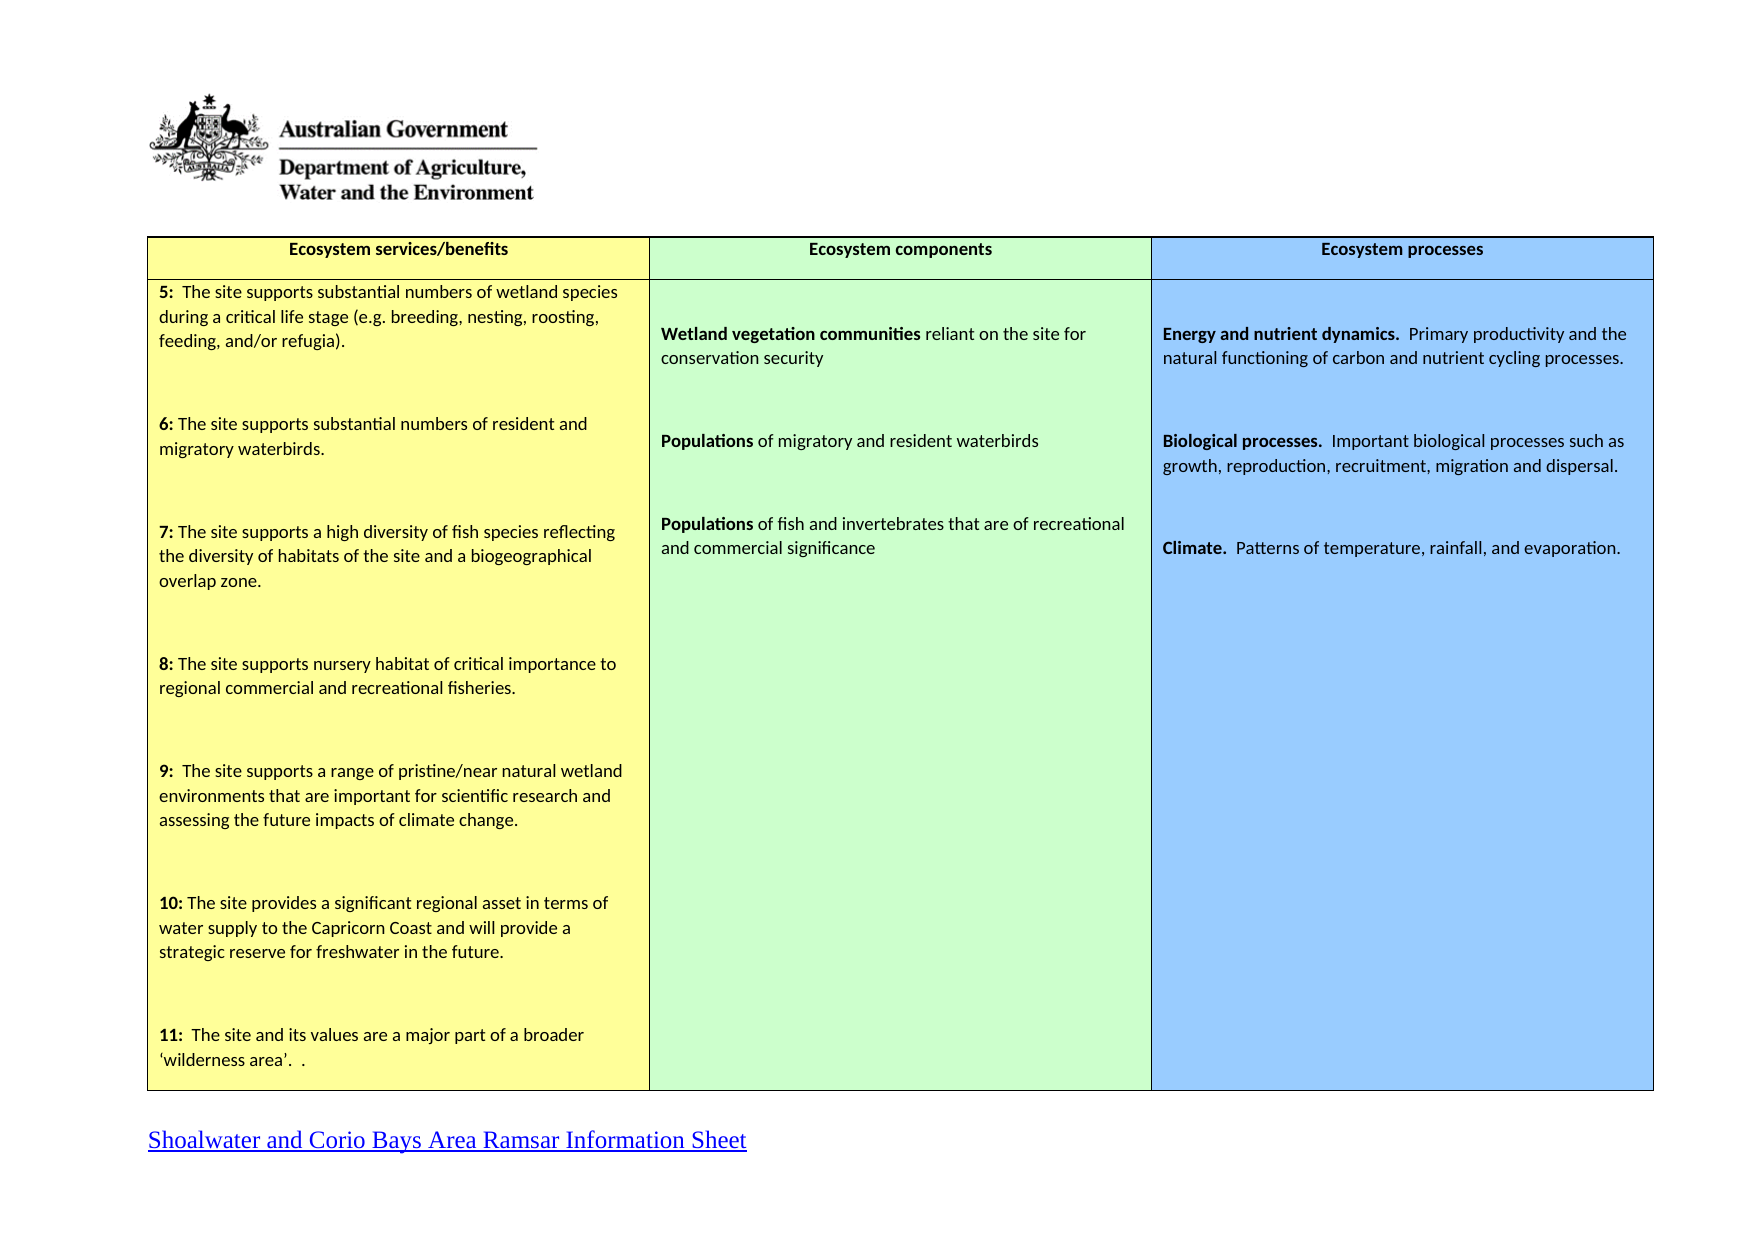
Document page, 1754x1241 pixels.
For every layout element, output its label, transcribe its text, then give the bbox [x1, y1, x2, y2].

table_header Ecosystem processes [1152, 238, 1653, 279]
picture [147, 88, 544, 208]
table_header Ecosystem components [650, 238, 1151, 279]
